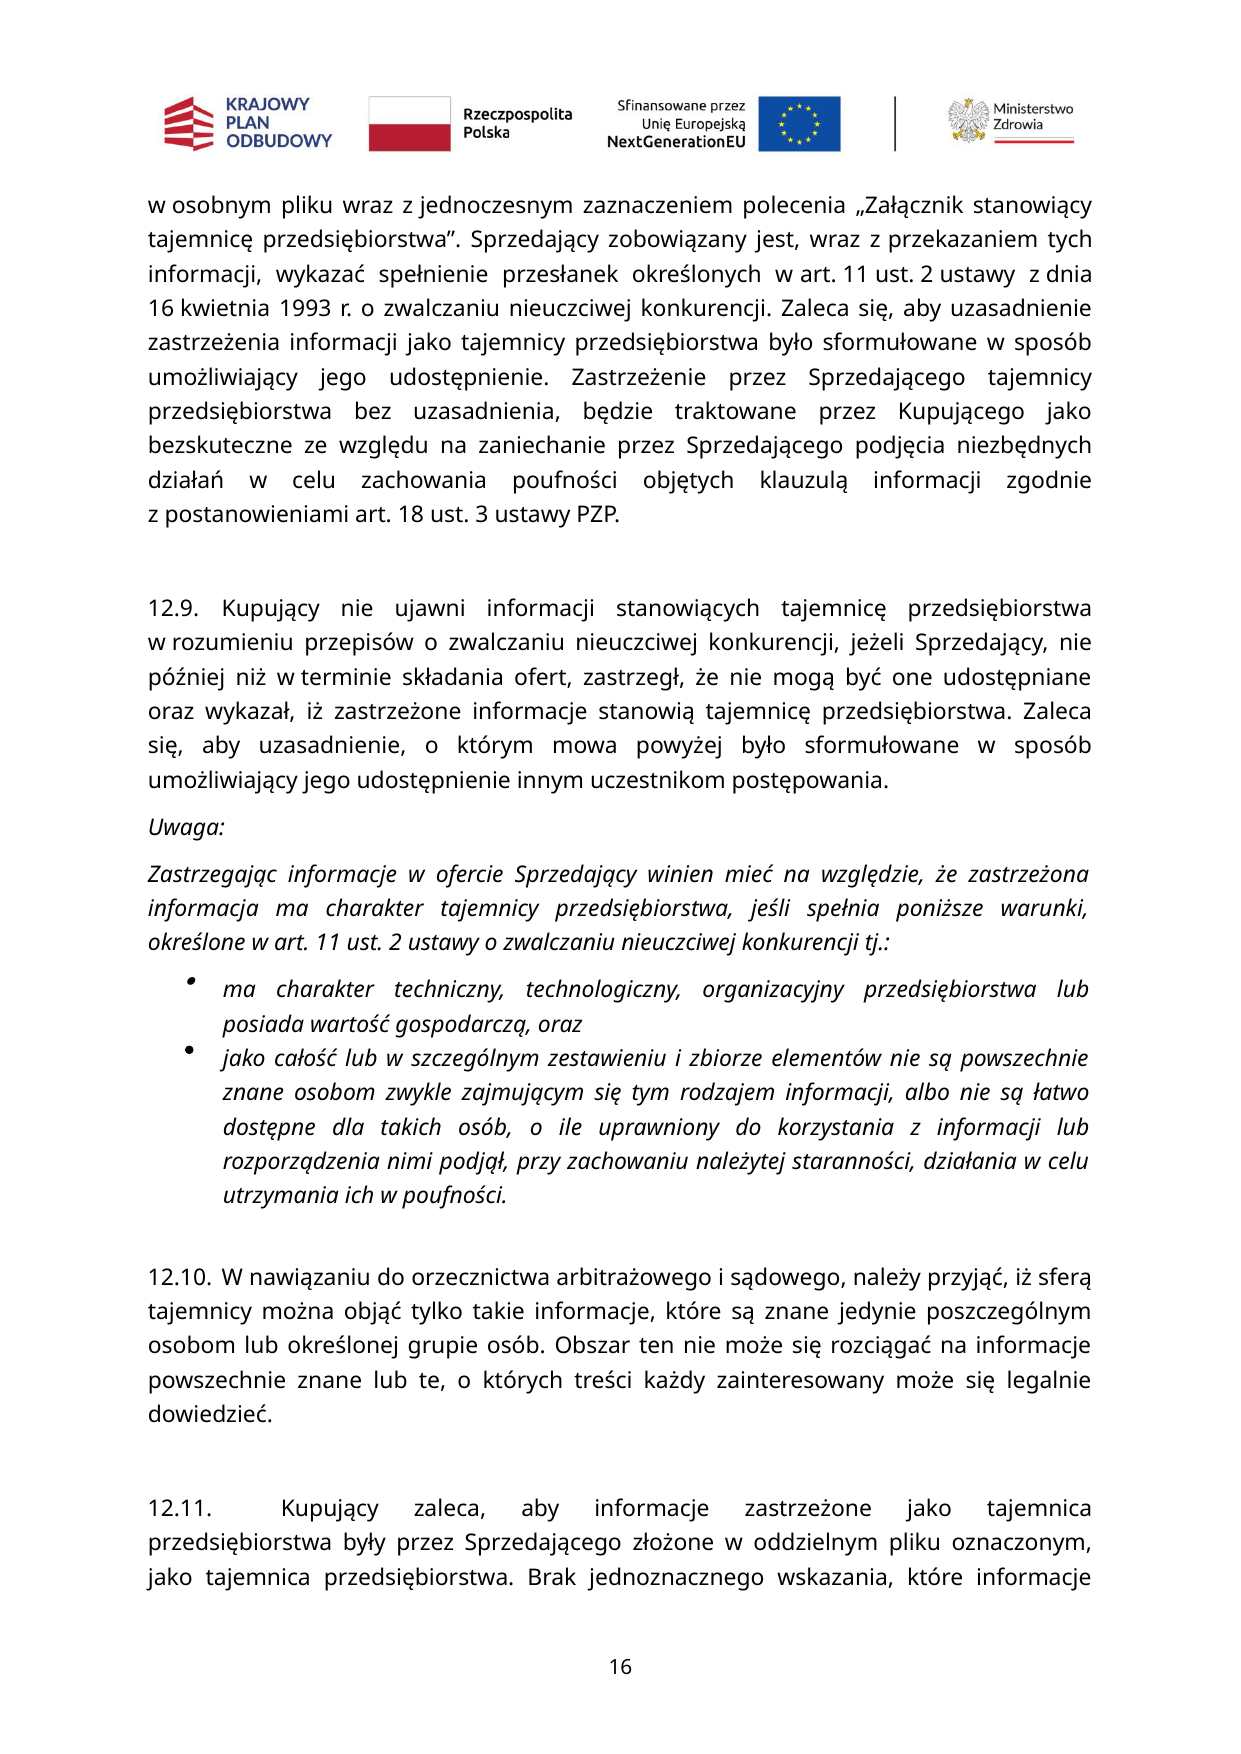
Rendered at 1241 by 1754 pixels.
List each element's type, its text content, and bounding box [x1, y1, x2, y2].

list Kupujący nie ujawni informacji stanowiących tajemnicę przedsiębiorstwa w rozumieniu przepisów o zwalczaniu nieuczciwej konkurencji, jeżeli Sprzedający, nie później niż w terminie składania ofert, zastrzegł, że nie mogą być one udostępniane oraz wykazał, iż zastrzeżone informacje stanowią tajemnicę przedsiębiorstwa. Zaleca się, aby uzasadnienie, o którym mowa powyżej było sformułowane w sposób umożliwiający jego udostępnienie innym uczestnikom postępowania. [147, 592, 1093, 795]
list ma charakter techniczny, technologiczny, organizacyjny przedsiębiorstwa lub posiada wartość gospodarczą, oraz [185, 973, 1093, 1039]
text Zastrzegając informacje w ofercie Sprzedający winien mieć na względzie, że zastrzeżona informacja ma charakter tajemnicy przedsiębiorstwa, jeśli spełnia poniższe warunki, określone w art. 11 ust. 2 ustawy o zwalczaniu nieuczciwej konkurencji tj.: [148, 858, 1093, 958]
text Uwaga: [148, 811, 1093, 842]
list W nawiązaniu do orzecznictwa arbitrażowego i sądowego, należy przyjąć, iż sferą tajemnicy można objąć tylko takie informacje, które są znane jedynie poszczególnym osobom lub określonej grupie osób. Obszar ten nie może się rozciągać na informacje powszechnie znane lub te, o których treści każdy zainteresowany może się legalnie dowiedzieć. [147, 1261, 1093, 1429]
picture [147, 73, 1093, 168]
list jako całość lub w szczególnym zestawieniu i zbiorze elementów nie są powszechnie znane osobom zwykle zajmującym się tym rodzajem informacji, albo nie są łatwo dostępne dla takich osób, o ile uprawniony do korzystania z informacji lub rozporządzenia nimi podjął, przy zachowaniu należytej staranności, działania w celu utrzymania ich w poufności. [185, 1042, 1093, 1211]
